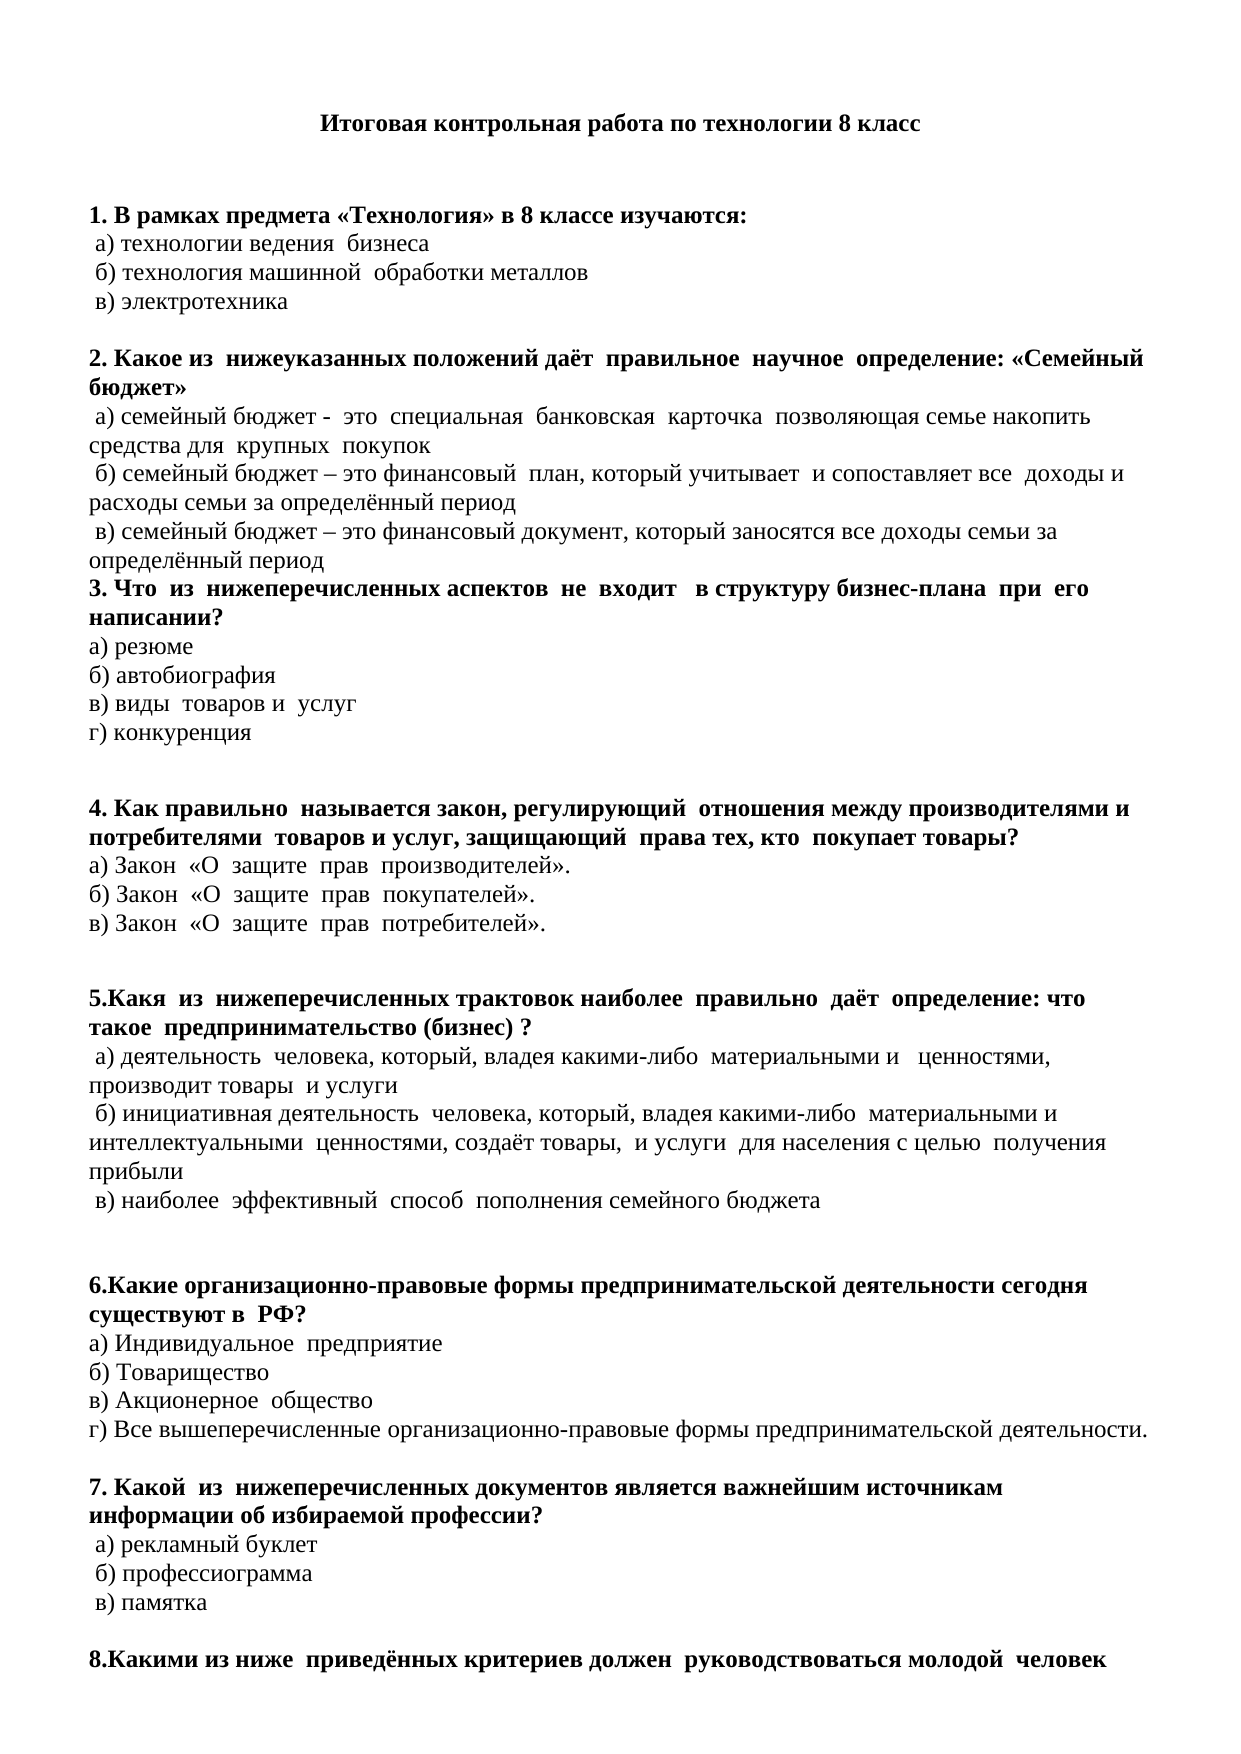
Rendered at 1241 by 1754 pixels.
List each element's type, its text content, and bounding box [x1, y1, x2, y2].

text а) Закон «О защите прав производителей». [89, 850, 1152, 879]
text б) технология машинной обработки металлов [89, 257, 1152, 286]
text в) Закон «О защите прав потребителей». [89, 908, 1152, 937]
text б) автобиография [89, 660, 1152, 688]
text в) наиболее эффективный способ пополнения семейного бюджета [89, 1185, 1152, 1213]
text 5.Какя из нижеперечисленных трактовок наиболее правильно даёт определение: что такое предпринимательство (бизнес) ? [89, 983, 1152, 1041]
text б) Закон «О защите прав покупателей». [89, 879, 1152, 908]
text в) семейный бюджет – это финансовый документ, который заносятся все доходы семьи за определённый период [89, 516, 1152, 573]
text б) Товарищество [89, 1357, 1152, 1385]
text б) семейный бюджет – это финансовый план, который учитывает и сопоставляет все доходы и расходы семьи за определённый период [89, 458, 1152, 516]
text в) Акционерное общество [89, 1385, 1152, 1414]
text б) профессиограмма [89, 1558, 1152, 1587]
text 1. В рамках предмета «Технология» в 8 классе изучаются: [89, 200, 1152, 228]
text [89, 1644, 1152, 1673]
text а) технологии ведения бизнеса [89, 228, 1152, 257]
text а) семейный бюджет - это специальная банковская карточка позволяющая семье накопить средства для крупных покупок [89, 401, 1152, 458]
text в) виды товаров и услуг [89, 688, 1152, 717]
text в) электротехника [89, 286, 1152, 315]
text а) деятельность человека, который, владея какими-либо материальными и ценностями, производит товары и услуги [89, 1041, 1152, 1098]
text а) рекламный буклет [89, 1529, 1152, 1558]
text 7. Какой из нижеперечисленных документов является важнейшим источникам информации об избираемой профессии? [89, 1472, 1152, 1529]
text в) памятка [89, 1587, 1152, 1615]
text 6.Какие организационно-правовые формы предпринимательской деятельности сегодня существуют в РФ? [89, 1270, 1152, 1328]
text г) конкуренция [89, 717, 1152, 746]
text г) Все вышеперечисленные организационно-правовые формы предпринимательской деятельности. [89, 1414, 1152, 1443]
text 4. Как правильно называется закон, регулирующий отношения между производителями и потребителями товаров и услуг, защищающий права тех, кто покупает товары? [89, 793, 1152, 850]
text а) резюме [89, 631, 1152, 660]
text а) Индивидуальное предприятие [89, 1328, 1152, 1357]
text 3. Что из нижеперечисленных аспектов не входит в структуру бизнес-плана при его написании? [89, 573, 1152, 631]
text 2. Какое из нижеуказанных положений даёт правильное научное определение: «Семейный бюджет» [89, 343, 1152, 401]
text Итоговая контрольная работа по технологии 8 класс [89, 106, 1152, 137]
text б) инициативная деятельность человека, который, владея какими-либо материальными и интеллектуальными ценностями, создаёт товары, и услуги для населения с целью получения прибыли [89, 1098, 1152, 1185]
